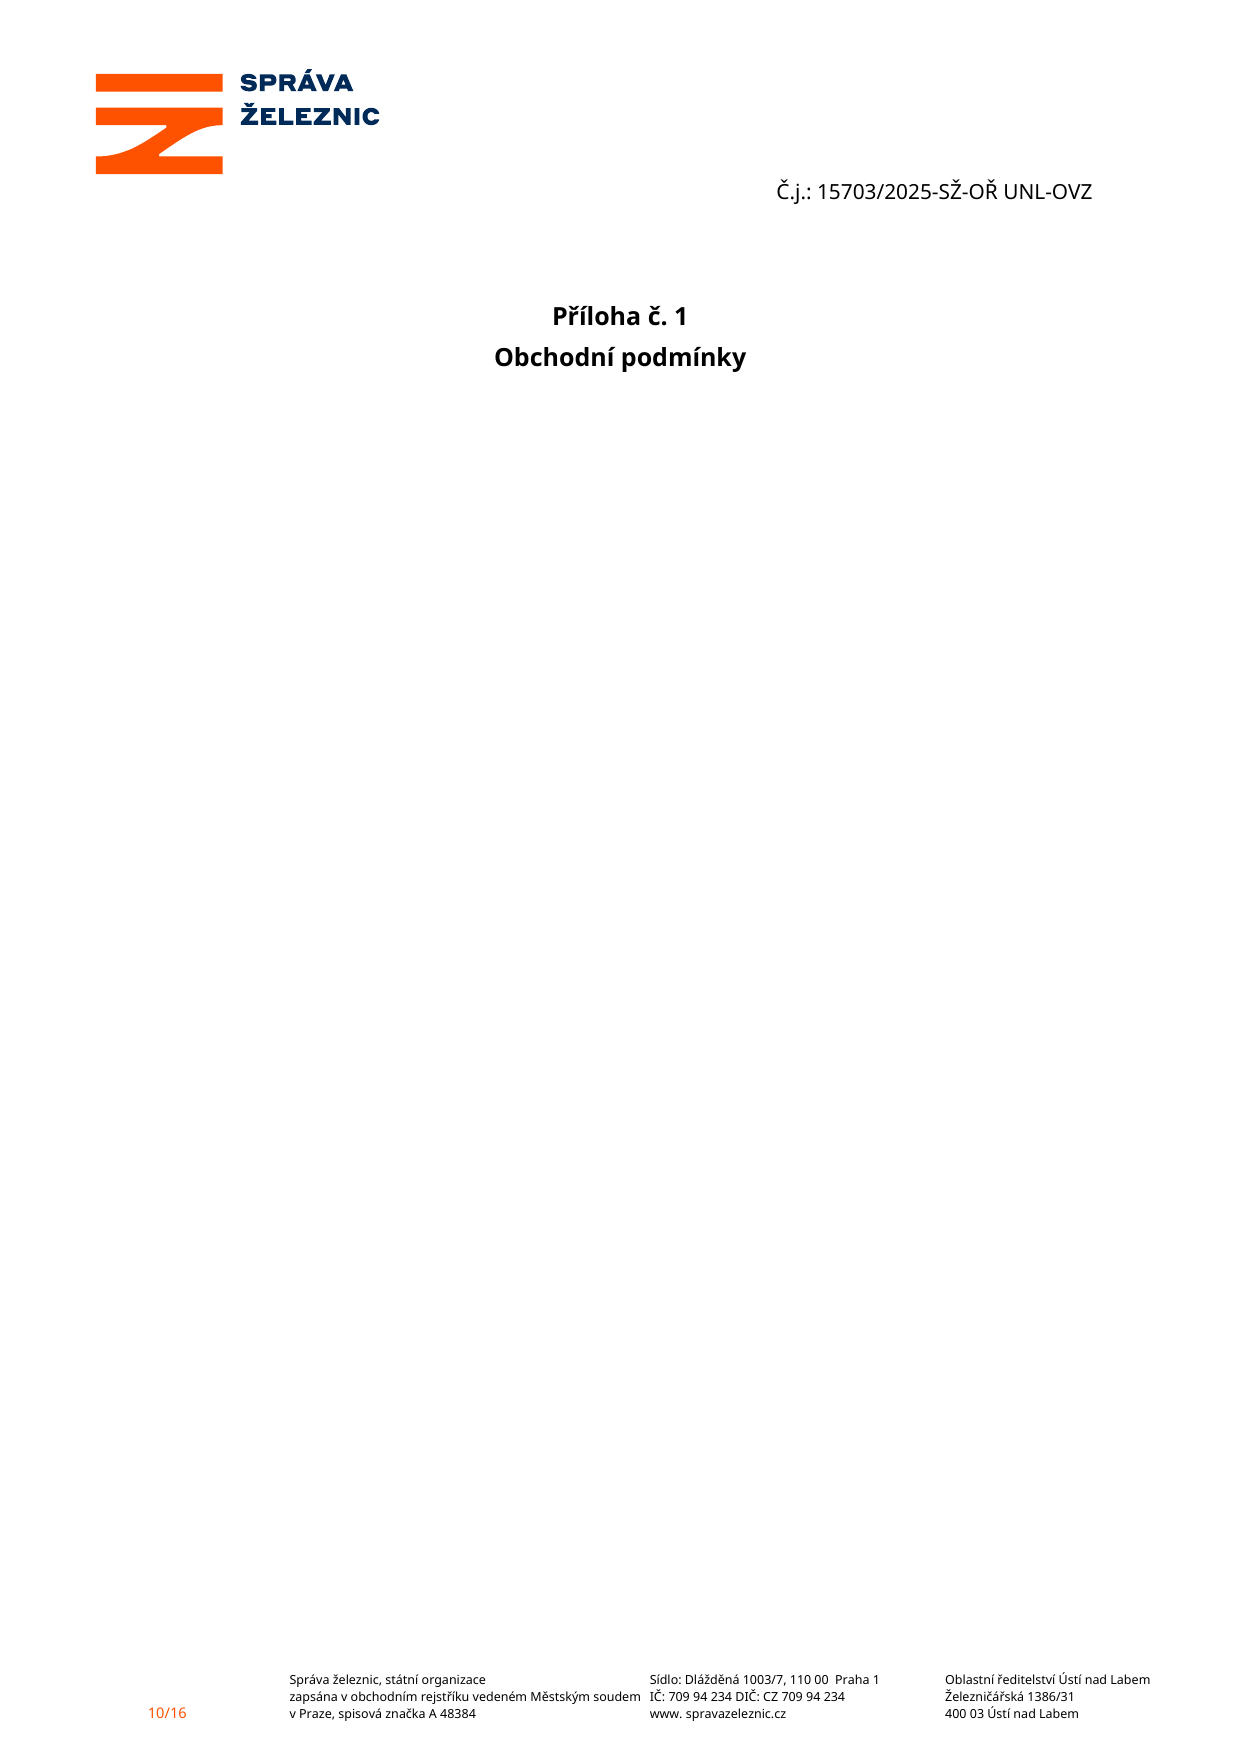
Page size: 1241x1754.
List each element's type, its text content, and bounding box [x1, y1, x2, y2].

text Příloha č. 1 [148, 302, 1093, 331]
text Obchodní podmínky [148, 343, 1093, 372]
